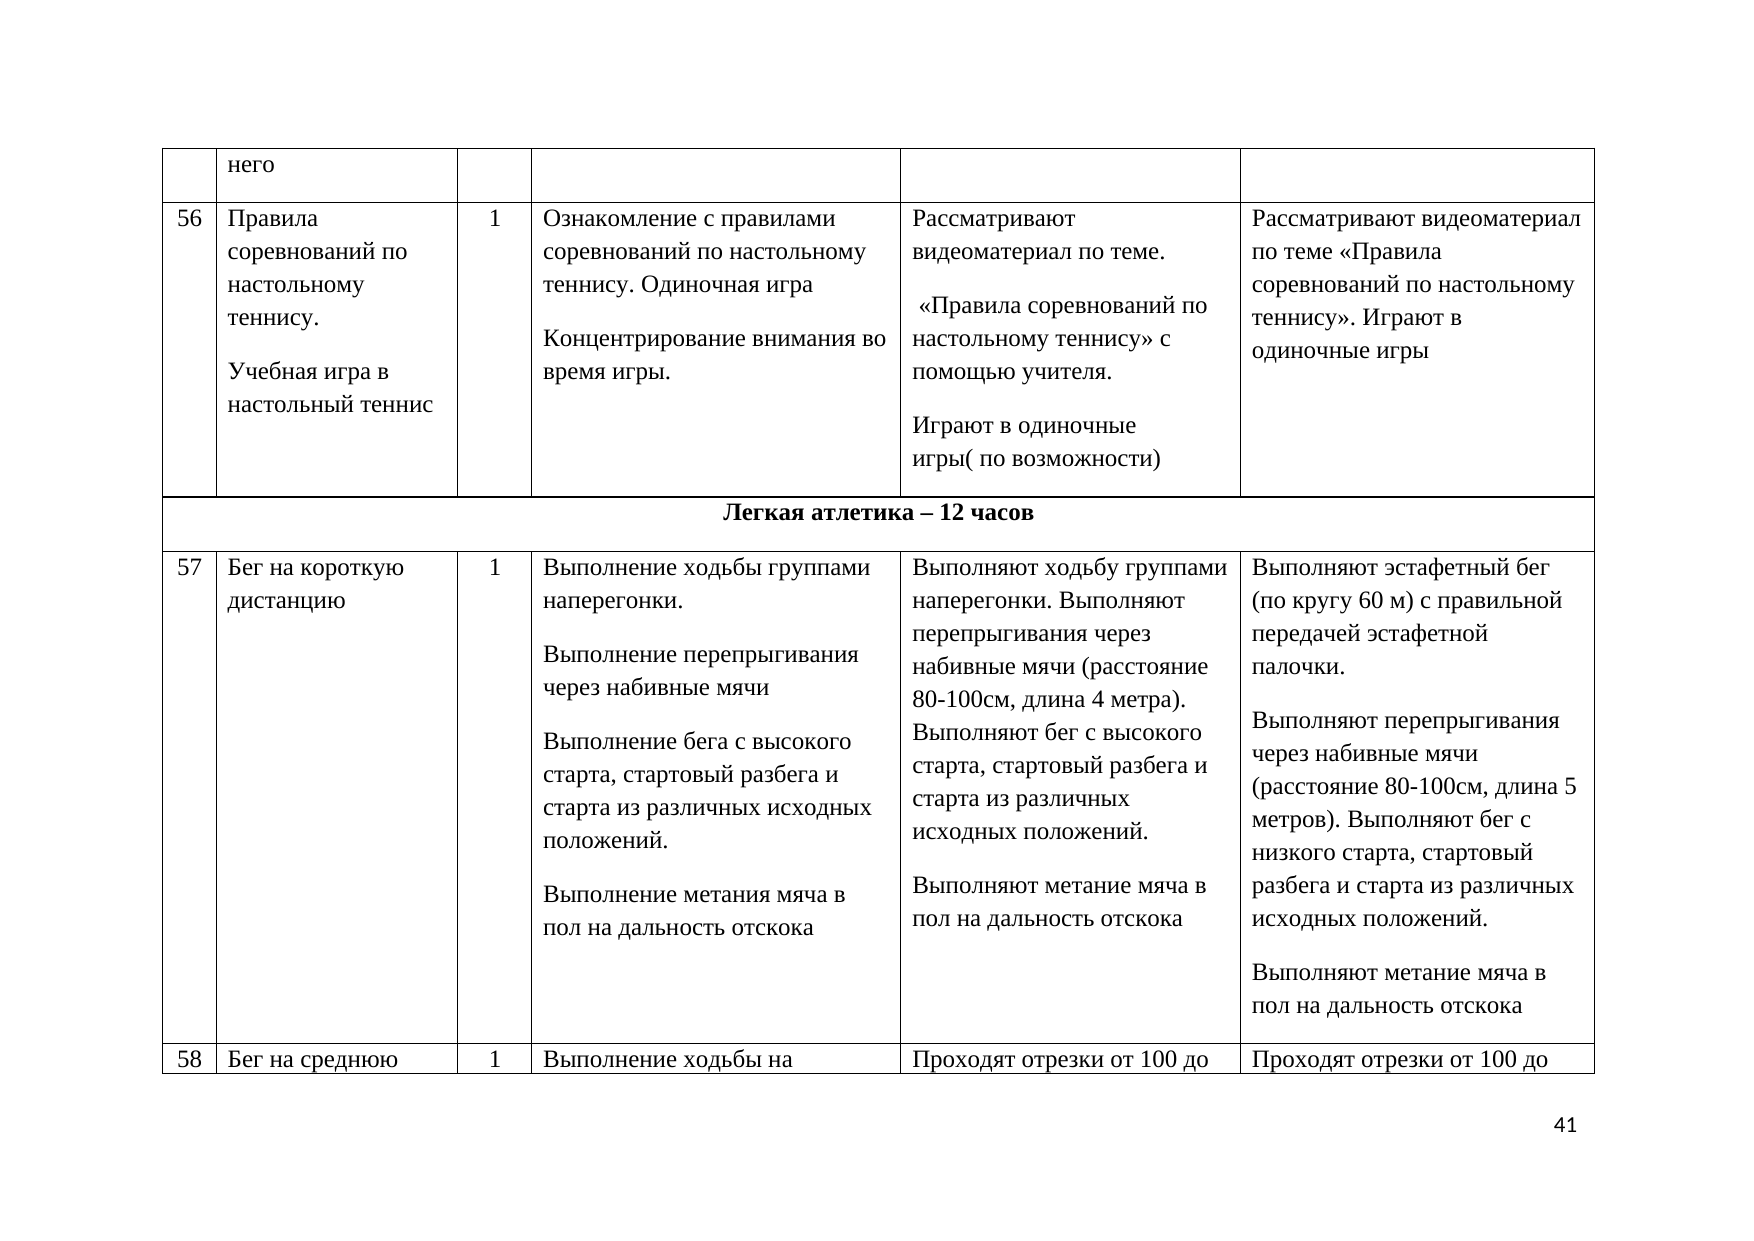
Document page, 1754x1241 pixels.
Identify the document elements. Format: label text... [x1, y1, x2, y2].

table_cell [901, 1044, 1240, 1073]
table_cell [217, 149, 457, 202]
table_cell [217, 1044, 457, 1073]
table_cell 1 [458, 203, 531, 496]
table_cell Ознакомление с правилами соревнований по настольному теннису. Одиночная игра Концентрирование внимания во время игры. [532, 203, 900, 496]
table_cell Выполняют эстафетный бег (по кругу 60 м) с правильной передачей эстафетной палочки. Выполняют перепрыгивания через набивные мячи (расстояние 80-100см, длина 5 метров). Выполняют бег с низкого старта, стартовый разбега и старта из различных исходных положений. Выполняют метание мяча в пол на дальность отскока [1241, 552, 1594, 1043]
table_cell 1 [458, 552, 531, 1043]
table_cell Рассматривают видеоматериал по теме «Правила соревнований по настольному теннису». Играют в одиночные игры [1241, 203, 1594, 496]
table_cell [1241, 1044, 1594, 1073]
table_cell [1241, 149, 1594, 202]
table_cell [532, 149, 900, 202]
table_cell Выполнение ходьбы группами наперегонки. Выполнение перепрыгивания через набивные мячи Выполнение бега с высокого старта, стартовый разбега и старта из различных исходных положений. Выполнение метания мяча в пол на дальность отскока [532, 552, 900, 1043]
table_cell Правила соревнований по настольному теннису. Учебная игра в настольный теннис [217, 203, 457, 496]
table_cell [163, 149, 216, 202]
table_cell 1 [458, 149, 531, 202]
table_cell Рассматривают видеоматериал по теме. «Правила соревнований по настольному теннису» с помощью учителя. Играют в одиночные игры( по возможности) [901, 203, 1240, 496]
table_cell 58 [163, 1044, 216, 1073]
table_cell Выполняют ходьбу группами наперегонки. Выполняют перепрыгивания через набивные мячи (расстояние 80-100см, длина 4 метра). Выполняют бег с высокого старта, стартовый разбега и старта из различных исходных положений. Выполняют метание мяча в пол на дальность отскока [901, 552, 1240, 1043]
table_cell 1 [458, 1044, 531, 1073]
table_cell 57 [163, 552, 216, 1043]
table_cell Бег на короткую дистанцию [217, 552, 457, 1043]
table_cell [532, 1044, 900, 1073]
table_cell Легкая атлетика – 12 часов [163, 498, 1594, 551]
table_cell 56 [163, 203, 216, 496]
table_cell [901, 149, 1240, 202]
